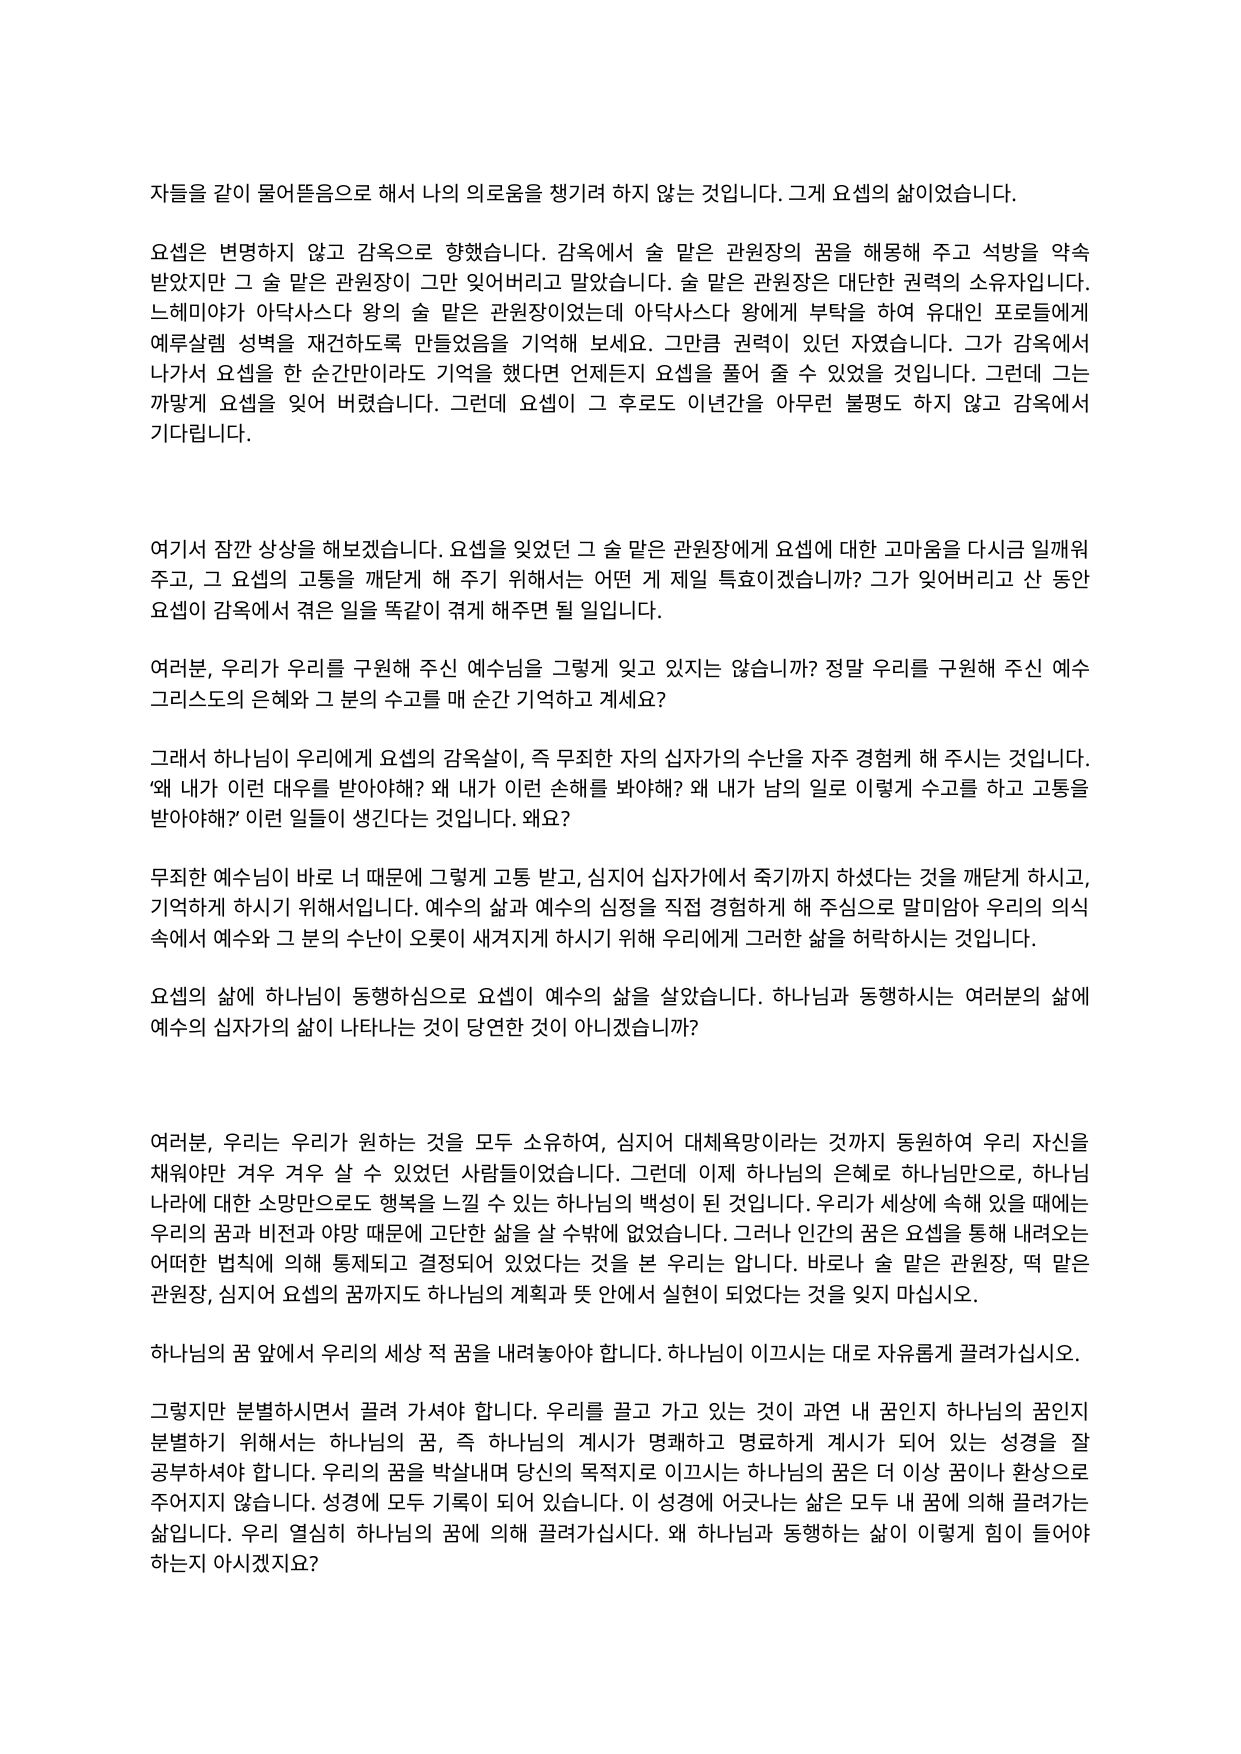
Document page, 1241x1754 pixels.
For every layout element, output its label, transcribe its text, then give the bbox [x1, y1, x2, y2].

text 요셉의 삶에 하나님이 동행하심으로 요셉이 예수의 삶을 살았습니다. 하나님과 동행하시는 여러분의 삶에 예수의 십자가의 삶이 나타나는 것이 당연한 것이 아니겠습니까? [150, 981, 1090, 1041]
text 요셉은 변명하지 않고 감옥으로 향했습니다. 감옥에서 술 맡은 관원장의 꿈을 해몽해 주고 석방을 약속 받았지만 그 술 맡은 관원장이 그만 잊어버리고 말았습니다. 술 맡은 관원장은 대단한 권력의 소유자입니다. 느헤미야가 아닥사스다 왕의 술 맡은 관원장이었는데 아닥사스다 왕에게 부탁을 하여 유대인 포로들에게 예루살렘 성벽을 재건하도록 만들었음을 기억해 보세요. 그만큼 권력이 있던 자였습니다. 그가 감옥에서 나가서 요셉을 한 순간만이라도 기억을 했다면 언제든지 요셉을 풀어 줄 수 있었을 것입니다. 그런데 그는 까맣게 요셉을 잊어 버렸습니다. 그런데 요셉이 그 후로도 이년간을 아무런 불평도 하지 않고 감옥에서 기다립니다. [150, 236, 1090, 448]
text 하나님의 꿈 앞에서 우리의 세상 적 꿈을 내려놓아야 합니다. 하나님이 이끄시는 대로 자유롭게 끌려가십시오. [150, 1337, 1090, 1367]
text 그렇지만 분별하시면서 끌려 가셔야 합니다. 우리를 끌고 가고 있는 것이 과연 내 꿈인지 하나님의 꿈인지 분별하기 위해서는 하나님의 꿈, 즉 하나님의 계시가 명쾌하고 명료하게 계시가 되어 있는 성경을 잘 공부하셔야 합니다. 우리의 꿈을 박살내며 당신의 목적지로 이끄시는 하나님의 꿈은 더 이상 꿈이나 환상으로 주어지지 않습니다. 성경에 모두 기록이 되어 있습니다. 이 성경에 어긋나는 삶은 모두 내 꿈에 의해 끌려가는 삶입니다. 우리 열심히 하나님의 꿈에 의해 끌려가십시다. 왜 하나님과 동행하는 삶이 이렇게 힘이 들어야 하는지 아시겠지요? [150, 1396, 1090, 1577]
text 그래서 하나님이 우리에게 요셉의 감옥살이, 즉 무죄한 자의 십자가의 수난을 자주 경험케 해 주시는 것입니다. ‘왜 내가 이런 대우를 받아야해? 왜 내가 이런 손해를 봐야해? 왜 내가 남의 일로 이렇게 수고를 하고 고통을 받아야해?’ 이런 일들이 생긴다는 것입니다. 왜요? [150, 742, 1090, 833]
text 무죄한 예수님이 바로 너 때문에 그렇게 고통 받고, 심지어 십자가에서 죽기까지 하셨다는 것을 깨닫게 하시고, 기억하게 하시기 위해서입니다. 예수의 삶과 예수의 심정을 직접 경험하게 해 주심으로 말미암아 우리의 의식 속에서 예수와 그 분의 수난이 오롯이 새겨지게 하시기 위해 우리에게 그러한 삶을 허락하시는 것입니다. [150, 861, 1090, 952]
text 여러분, 우리는 우리가 원하는 것을 모두 소유하여, 심지어 대체욕망이라는 것까지 동원하여 우리 자신을 채워야만 겨우 겨우 살 수 있었던 사람들이었습니다. 그런데 이제 하나님의 은혜로 하나님만으로, 하나님 나라에 대한 소망만으로도 행복을 느낄 수 있는 하나님의 백성이 된 것입니다. 우리가 세상에 속해 있을 때에는 우리의 꿈과 비전과 야망 때문에 고단한 삶을 살 수밖에 없었습니다. 그러나 인간의 꿈은 요셉을 통해 내려오는 어떠한 법칙에 의해 통제되고 결정되어 있었다는 것을 본 우리는 압니다. 바로나 술 맡은 관원장, 떡 맡은 관원장, 심지어 요셉의 꿈까지도 하나님의 계획과 뜻 안에서 실현이 되었다는 것을 잊지 마십시오. [150, 1126, 1090, 1308]
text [150, 177, 1090, 207]
text 여러분, 우리가 우리를 구원해 주신 예수님을 그렇게 잊고 있지는 않습니까? 정말 우리를 구원해 주신 예수 그리스도의 은혜와 그 분의 수고를 매 순간 기억하고 계세요? [150, 653, 1090, 713]
text 여기서 잠깐 상상을 해보겠습니다. 요셉을 잊었던 그 술 맡은 관원장에게 요셉에 대한 고마움을 다시금 일깨워 주고, 그 요셉의 고통을 깨닫게 해 주기 위해서는 어떤 게 제일 특효이겠습니까? 그가 잊어버리고 산 동안 요셉이 감옥에서 겪은 일을 똑같이 겪게 해주면 될 일입니다. [150, 533, 1090, 624]
